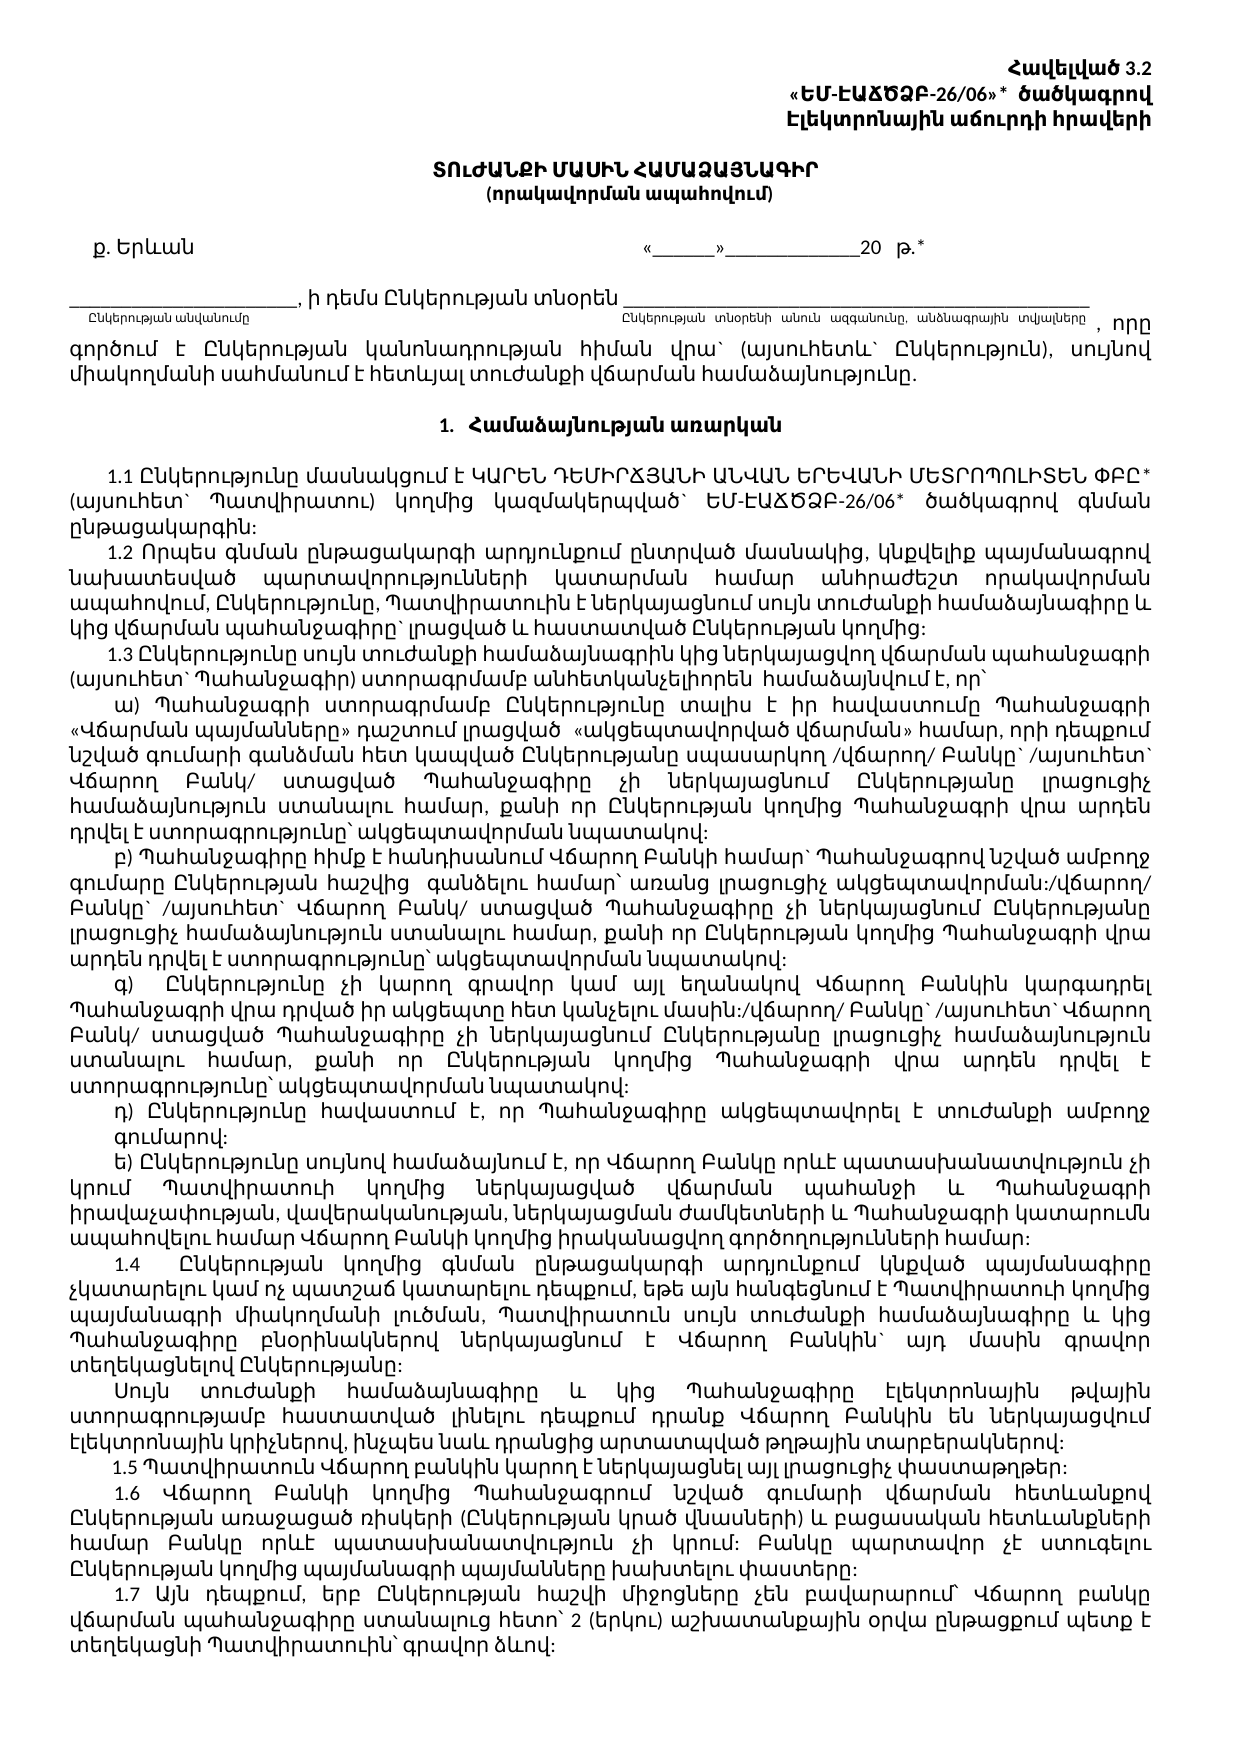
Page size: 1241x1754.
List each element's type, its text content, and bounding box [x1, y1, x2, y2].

text Ընկերության անվանումը Ընկերության տնօրենի անուն ազգանունը, անձնագրային տվյալները , որը գործում է Ընկերության կանոնադրության հիման վրա` (այսուհետև` Ընկերություն), սույնով միակողմանի սահմանում է հետևյալ տուժանքի վճարման համաձայնությունը. [69, 311, 1152, 387]
text բ) Պահանջագիրը հիմք է հանդիսանում Վճարող Բանկի համար` Պահանջագրով նշված ամբողջ գումարը Ընկերության հաշվից գանձելու համար՝ առանց լրացուցիչ ակցեպտավորման:/վճարող/ Բանկը` /այսուհետ` Վճարող Բանկ/ ստացված Պահանջագիրը չի ներկայացնում Ընկերությանը լրացուցիչ համաձայնություն ստանալու համար, քանի որ Ընկերության կողմից Պահանջագրի վրա արդեն դրվել է ստորագրությունը՝ ակցեպտավորման նպատակով: [69, 844, 1152, 971]
text Էլեկտրոնային աճուրդի հրավերի [69, 106, 1152, 132]
text ք. Երևան «______»_____________20 թ.* [69, 234, 1152, 260]
text 1. Համաձայնության առարկան [69, 412, 1152, 438]
text 1.5 Պատվիրատուն Վճարող բանկին կարող է ներկայացնել այլ լրացուցիչ փաստաթղթեր: [69, 1454, 1152, 1480]
text ա) Պահանջագրի ստորագրմամբ Ընկերությունը տալիս է իր հավաստումը Պահանջագրի «Վճարման պայմանները» դաշտում լրացված «ակցեպտավորված վճարման» համար, որի դեպքում նշված գումարի գանձման հետ կապված Ընկերությանը սպասարկող /վճարող/ Բանկը` /այսուհետ` Վճարող Բանկ/ ստացված Պահանջագիրը չի ներկայացնում Ընկերությանը լրացուցիչ համաձայնություն ստանալու համար, քանի որ Ընկերության կողմից Պահանջագրի վրա արդեն դրվել է ստորագրությունը՝ ակցեպտավորման նպատակով: [69, 692, 1152, 844]
text ______________________, ի դեմս Ընկերության տնօրեն _____________________________________________ [69, 285, 1152, 311]
text 1.7 Այն դեպքում, երբ Ընկերության հաշվի միջոցները չեն բավարարում՝ Վճարող բանկը վճարման պահանջագիրը ստանալուց հետո՝ 2 (երկու) աշխատանքային օրվա ընթացքում պետք է տեղեկացնի Պատվիրատուին՝ գրավոր ձևով: [69, 1581, 1152, 1658]
text (որակավորման ապահովում) [69, 183, 1152, 206]
text 1.1 Ընկերությունը մասնակցում է ԿԱՐԵՆ ԴԵՄԻՐՃՅԱՆԻ ԱՆՎԱՆ ԵՐԵՎԱՆԻ ՄԵՏՐՈՊՈԼԻՏԵՆ ՓԲԸ* (այսուհետ` Պատվիրատու) կողմից կազմակերպված` ԵՄ-ԷԱՃԾՁԲ-26/06* ծածկագրով գնման ընթացակարգին: [69, 463, 1152, 539]
text ե) Ընկերությունը սույնով համաձայնում է, որ Վճարող Բանկը որևէ պատասխանատվություն չի կրում Պատվիրատուի կողմից ներկայացված վճարման պահանջի և Պահանջագրի իրավաչափության, վավերականության, ներկայացման ժամկետների և Պահանջագրի կատարումն ապահովելու համար Վճարող Բանկի կողմից իրականացվող գործողությունների համար: [69, 1149, 1152, 1251]
text 1.2 Որպես գնման ընթացակարգի արդյունքում ընտրված մասնակից, կնքվելիք պայմանագրով նախատեսված պարտավորությունների կատարման համար անհրաժեշտ որակավորման ապահովում, Ընկերությունը, Պատվիրատուին է ներկայացնում սույն տուժանքի համաձայնագիրը և կից վճարման պահանջագիրը` լրացված և հաստատված Ընկերության կողմից: [69, 539, 1152, 641]
text ՏՈւԺԱՆՔԻ ՄԱՍԻՆ ՀԱՄԱՁԱՅՆԱԳԻՐ [69, 157, 1152, 183]
text Հավելված 3.2 [69, 56, 1152, 81]
text դ) Ընկերությունը հավաստում է, որ Պահանջագիրը ակցեպտավորել է տուժանքի ամբողջ գումարով: [113, 1098, 1152, 1149]
text գ) Ընկերությունը չի կարող գրավոր կամ այլ եղանակով Վճարող Բանկին կարգադրել Պահանջագրի վրա դրված իր ակցեպտը հետ կանչելու մասին:/վճարող/ Բանկը` /այսուհետ` Վճարող Բանկ/ ստացված Պահանջագիրը չի ներկայացնում Ընկերությանը լրացուցիչ համաձայնություն ստանալու համար, քանի որ Ընկերության կողմից Պահանջագրի վրա արդեն դրվել է ստորագրությունը՝ ակցեպտավորման նպատակով: [69, 971, 1152, 1098]
text «ԵՄ-ԷԱՃԾՁԲ-26/06»* ծածկագրով [69, 81, 1152, 106]
text 1.4 Ընկերության կողմից գնման ընթացակարգի արդյունքում կնքված պայմանագիրը չկատարելու կամ ոչ պատշաճ կատարելու դեպքում, եթե այն հանգեցնում է Պատվիրատուի կողմից պայմանագրի միակողմանի լուծման, Պատվիրատուն սույն տուժանքի համաձայնագիրը և կից Պահանջագիրը բնօրինակներով ներկայացնում է Վճարող Բանկին` այդ մասին գրավոր տեղեկացնելով Ընկերությանը: [69, 1251, 1152, 1378]
text 1.6 Վճարող Բանկի կողմից Պահանջագրում նշված գումարի վճարման հետևանքով Ընկերության առաջացած ռիսկերի (Ընկերության կրած վնասների) և բացասական հետևանքների համար Բանկը որևէ պատասխանատվություն չի կրում: Բանկը պարտավոր չէ ստուգելու Ընկերության կողմից պայմանագրի պայմանները խախտելու փաստերը: [69, 1480, 1152, 1581]
text 1.3 Ընկերությունը սույն տուժանքի համաձայնագրին կից ներկայացվող վճարման պահանջագրի (այսուհետ` Պահանջագիր) ստորագրմամբ անհետկանչելիորեն համաձայնվում է, որ՝ [69, 641, 1152, 692]
text Սույն տուժանքի համաձայնագիրը և կից Պահանջագիրը էլեկտրոնային թվային ստորագրությամբ հաստատված լինելու դեպքում դրանք Վճարող Բանկին են ներկայացվում էլեկտրոնային կրիչներով, ինչպես նաև դրանցից արտատպված թղթային տարբերակներով: [69, 1378, 1152, 1454]
